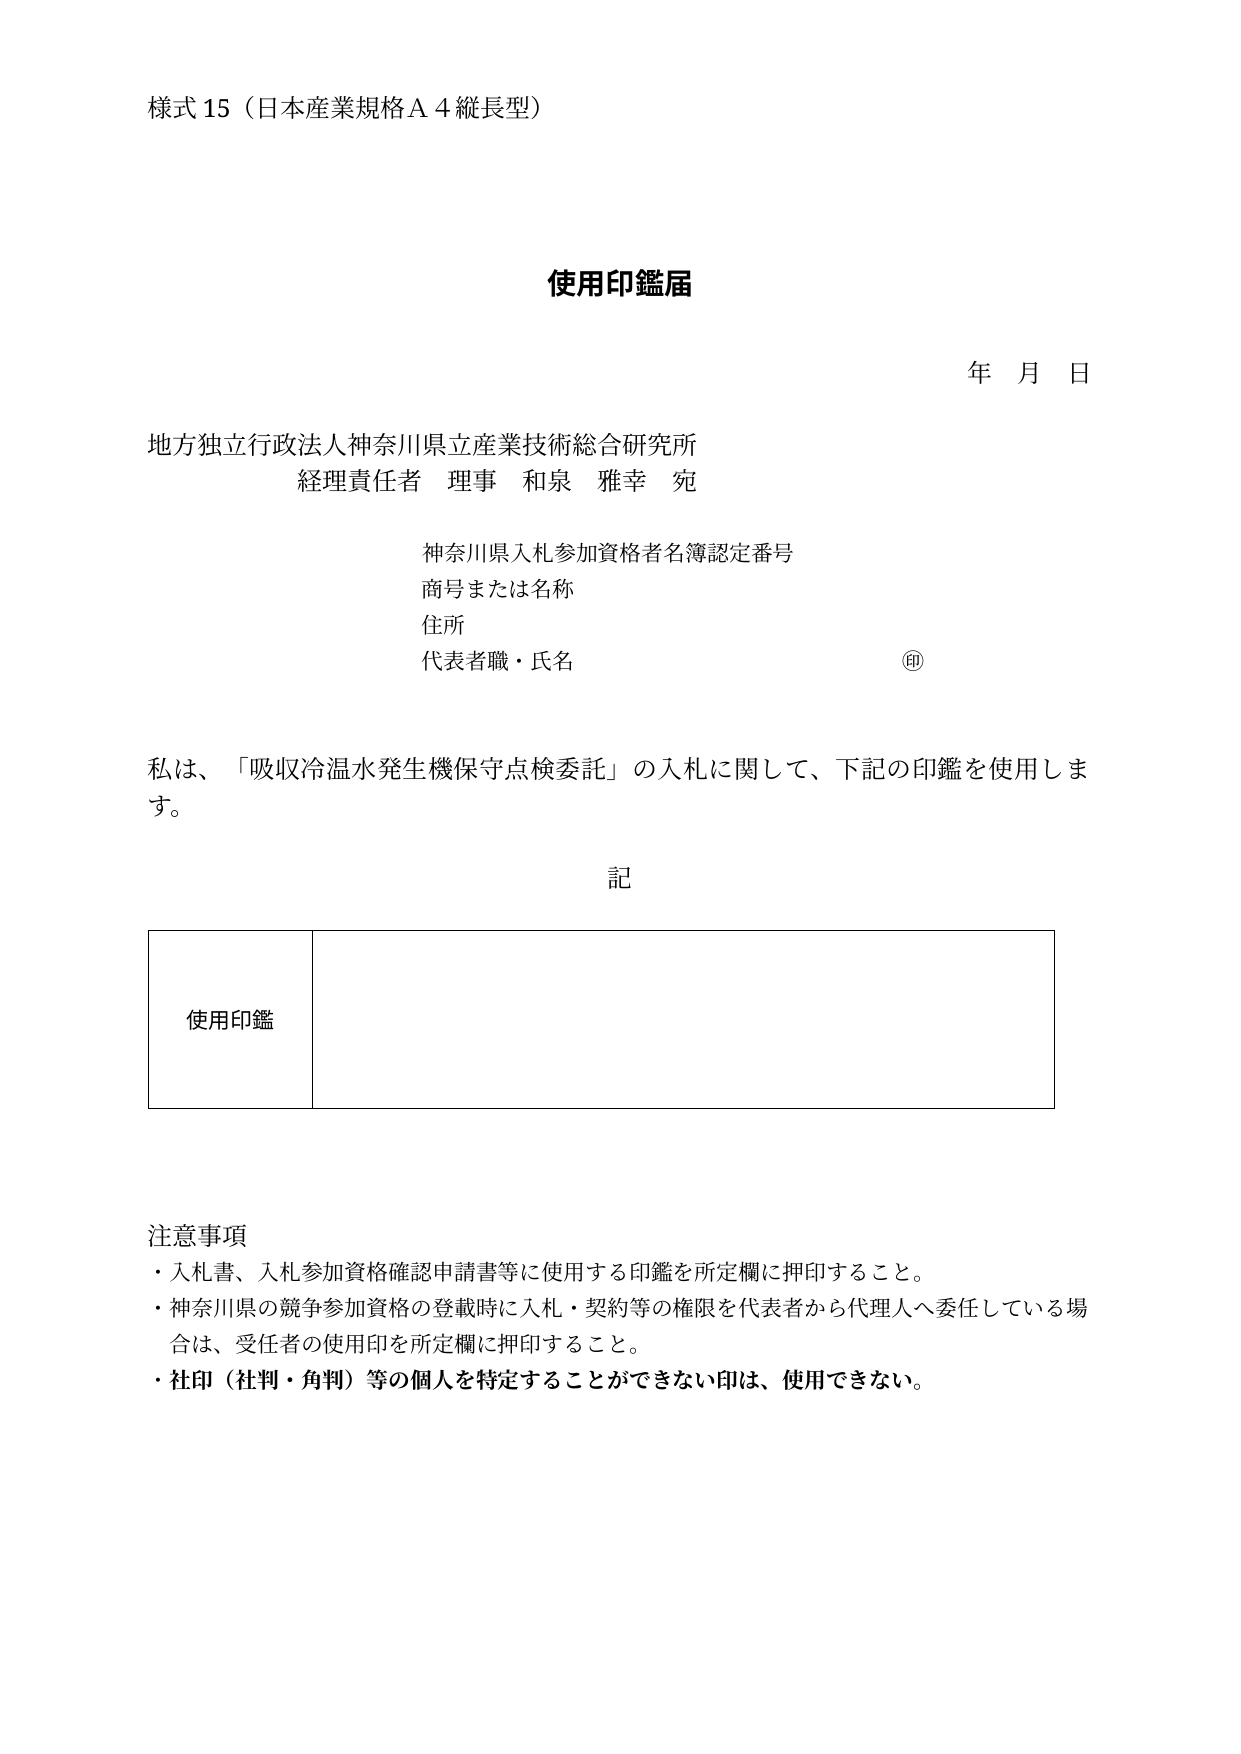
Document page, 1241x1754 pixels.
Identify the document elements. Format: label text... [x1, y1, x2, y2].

text 住所 [148, 606, 1092, 642]
text 経理責任者 理事 和泉 雅幸 宛 [148, 462, 1092, 498]
text 注意事項 [148, 1217, 1092, 1253]
text 地方独立行政法人神奈川県立産業技術総合研究所 [148, 426, 1092, 462]
text ・社印（社判・角判）等の個人を特定することができない印は、使用できない。 [148, 1361, 1092, 1397]
text 代表者職・氏名 ㊞ [148, 642, 1092, 678]
text 年 月 日 [148, 354, 1092, 390]
table_header [313, 931, 1054, 1107]
text 使用印鑑届 [148, 246, 1092, 318]
text 私は、「吸収冷温水発生機保守点検委託」の入札に関して、下記の印鑑を使用します。 [148, 750, 1092, 822]
text 記 [148, 858, 1092, 894]
text ・入札書、入札参加資格確認申請書等に使用する印鑑を所定欄に押印すること。 [148, 1253, 1092, 1289]
text ・神奈川県の競争参加資格の登載時に入札・契約等の権限を代表者から代理人へ委任している場合は、受任者の使用印を所定欄に押印すること。 [148, 1289, 1092, 1361]
text 商号または名称 [148, 570, 1092, 606]
text 神奈川県入札参加資格者名簿認定番号 [148, 534, 1092, 570]
table_header 使用印鑑 [149, 931, 312, 1107]
